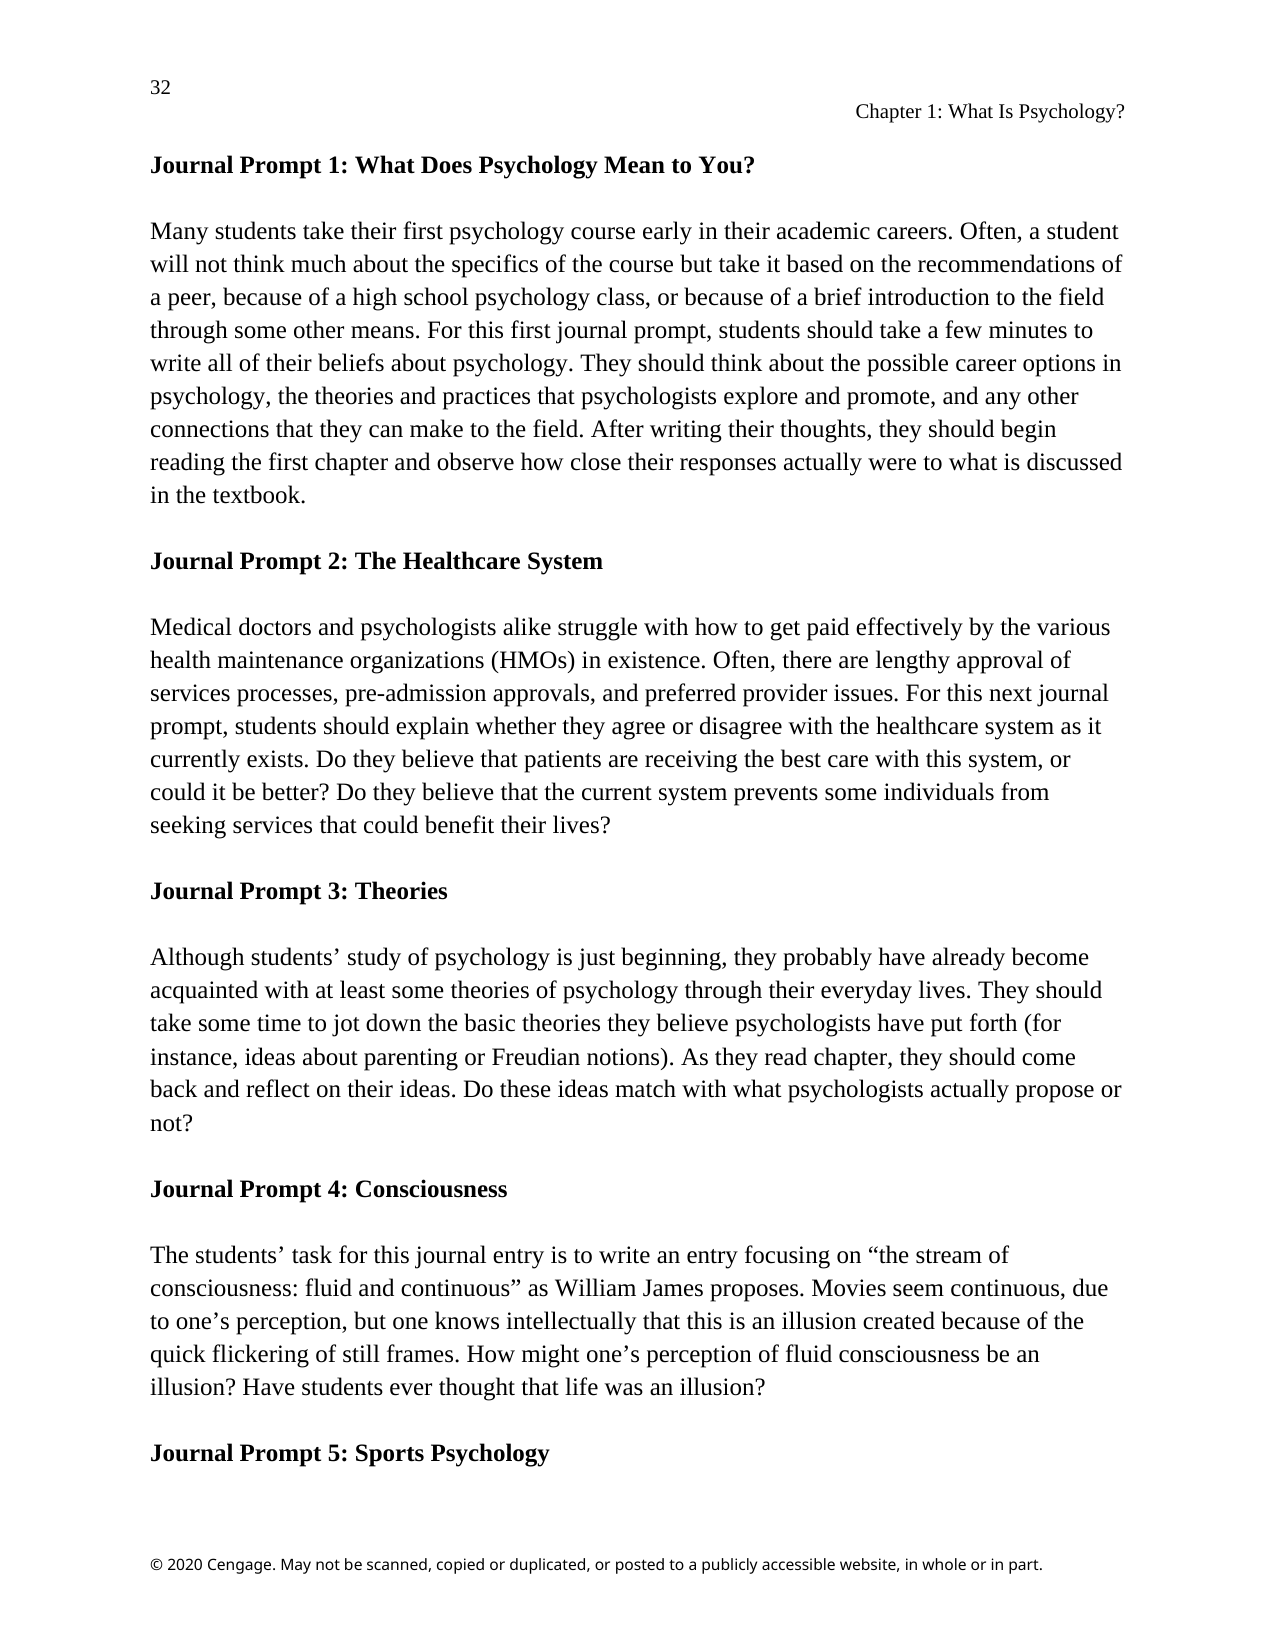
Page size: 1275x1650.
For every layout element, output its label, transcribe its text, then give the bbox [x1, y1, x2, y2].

text Although students’ study of psychology is just beginning, they probably have already become acquainted with at least some theories of psychology through their everyday lives. They should take some time to jot down the basic theories they believe psychologists have put forth (for instance, ideas about parenting or Freudian notions). As they read chapter, they should come back and reflect on their ideas. Do these ideas match with what psychologists actually propose or not? [150, 942, 1125, 1136]
text The students’ task for this journal entry is to write an entry focusing on “the stream of consciousness: fluid and continuous” as William James proposes. Movies seem continuous, due to one’s perception, but one knows intellectually that this is an illusion created because of the quick flickering of still frames. How might one’s perception of fluid consciousness be an illusion? Have students ever thought that life was an illusion? [150, 1240, 1125, 1401]
text Medical doctors and psychologists alike struggle with how to get paid effectively by the various health maintenance organizations (HMOs) in existence. Often, there are lengthy approval of services processes, pre-admission approvals, and preferred provider issues. For this next journal prompt, students should explain whether they agree or disagree with the healthcare system as it currently exists. Do they believe that patients are receiving the best care with this system, or could it be better? Do they believe that the current system prevents some individuals from seeking services that could benefit their lives? [150, 612, 1125, 839]
text Journal Prompt 3: Theories [150, 876, 1125, 905]
text Journal Prompt 4: Consciousness [150, 1174, 1125, 1202]
text Journal Prompt 1: What Does Psychology Mean to You? [150, 150, 1125, 179]
text Journal Prompt 2: The Healthcare System [150, 546, 1125, 575]
text Journal Prompt 5: Sports Psychology [150, 1438, 1125, 1467]
text Many students take their first psychology course early in their academic careers. Often, a student will not think much about the specifics of the course but take it based on the recommendations of a peer, because of a high school psychology class, or because of a brief introduction to the field through some other means. For this first journal prompt, students should take a few minutes to write all of their beliefs about psychology. They should think about the possible career options in psychology, the theories and practices that psychologists explore and promote, and any other connections that they can make to the field. After writing their thoughts, they should begin reading the first chapter and observe how close their responses actually were to what is discussed in the textbook. [150, 216, 1125, 509]
